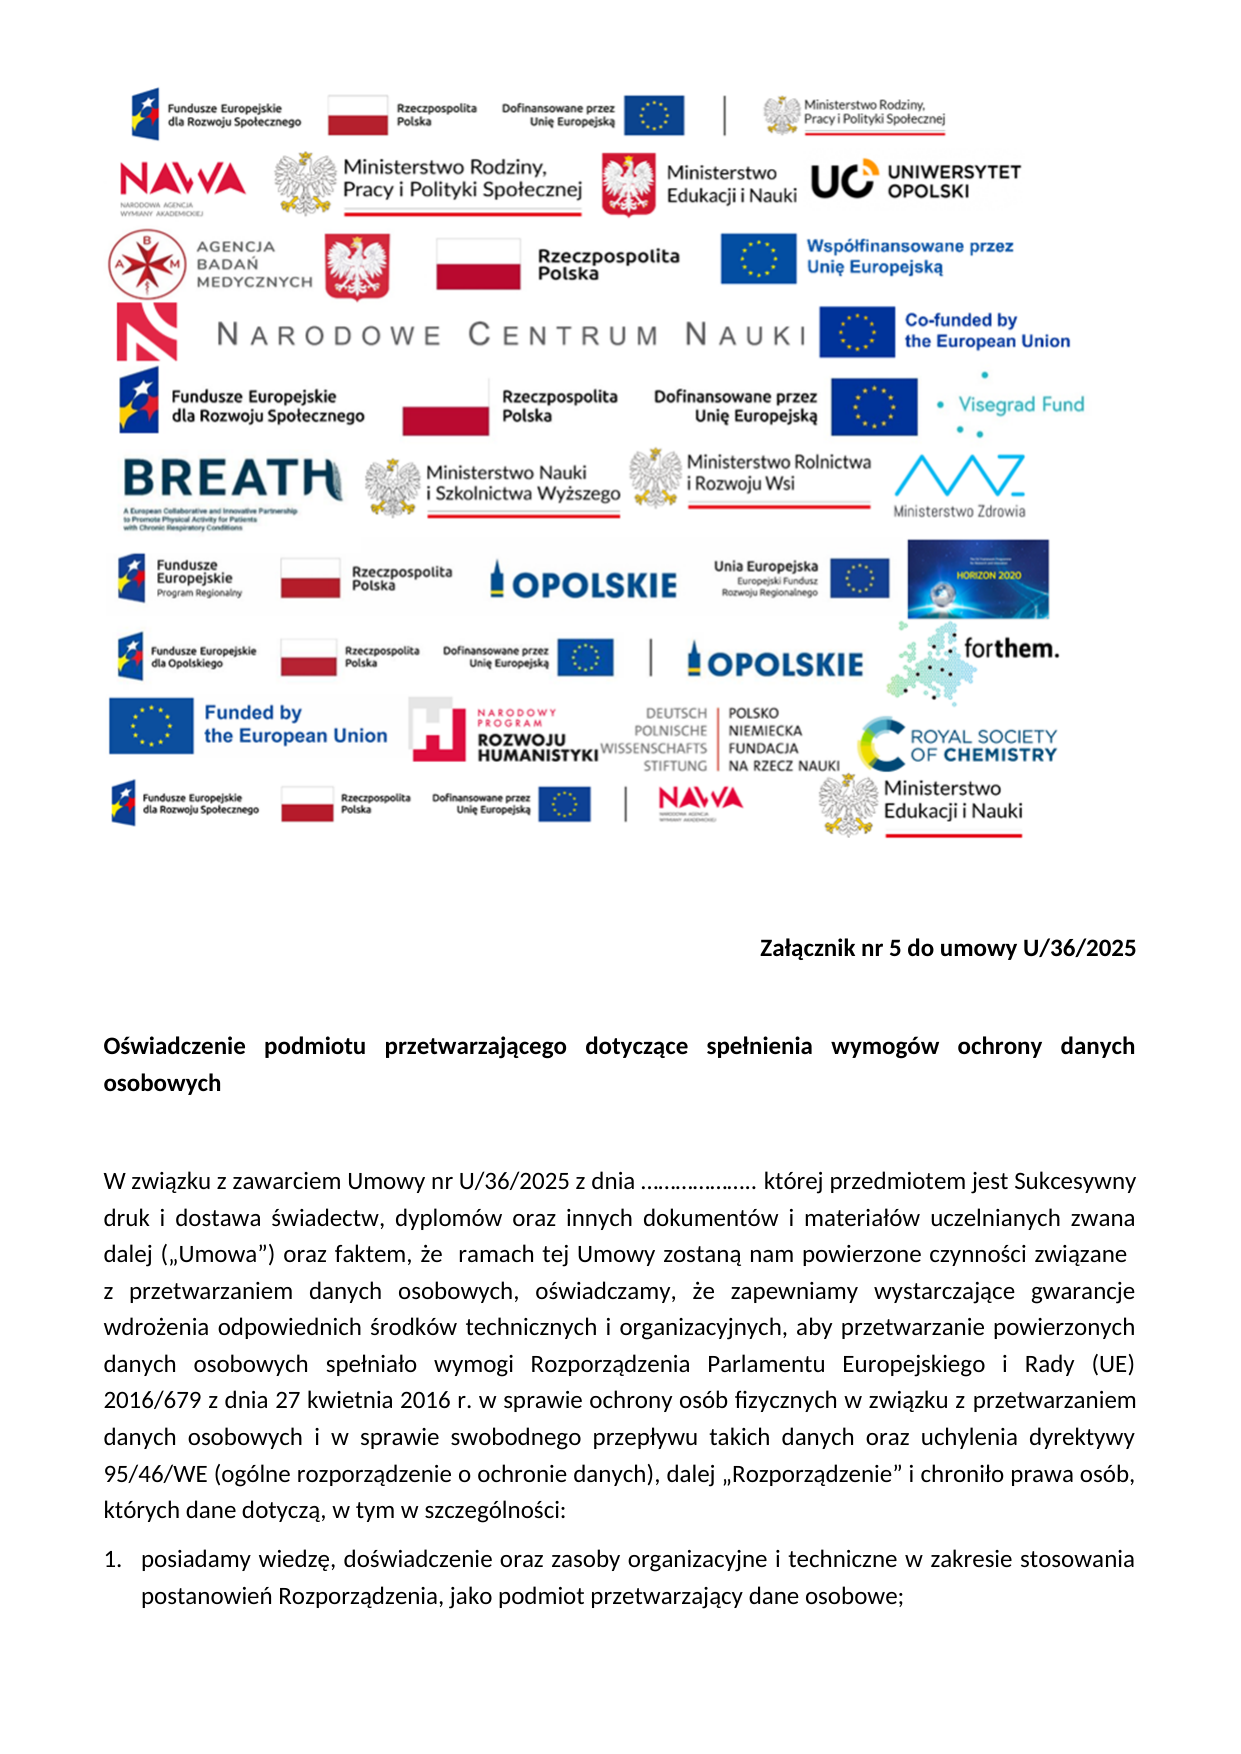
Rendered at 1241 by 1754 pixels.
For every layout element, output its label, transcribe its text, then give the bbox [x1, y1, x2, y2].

text W związku z zawarciem Umowy nr U/36/2025 z dnia ……………….. której przedmiotem jest Sukcesywny druk i dostawa świadectw, dyplomów oraz innych dokumentów i materiałów uczelnianych zwana dalej („Umowa”) oraz faktem, że ramach tej Umowy zostaną nam powierzone czynności związane z przetwarzaniem danych osobowych, oświadczamy, że zapewniamy wystarczające gwarancje wdrożenia odpowiednich środków technicznych i organizacyjnych, aby przetwarzanie powierzonych danych osobowych spełniało wymogi Rozporządzenia Parlamentu Europejskiego i Rady (UE) 2016/679 z dnia 27 kwietnia 2016 r. w sprawie ochrony osób fizycznych w związku z przetwarzaniem danych osobowych i w sprawie swobodnego przepływu takich danych oraz uchylenia dyrektywy 95/46/WE (ogólne rozporządzenie o ochronie danych), dalej „Rozporządzenie” i chroniło prawa osób, których dane dotyczą, w tym w szczególności: [103, 1165, 1137, 1525]
list posiadamy wiedzę, doświadczenie oraz zasoby organizacyjne i techniczne w zakresie stosowania postanowień Rozporządzenia, jako podmiot przetwarzający dane osobowe; [103, 1543, 1137, 1610]
text Załącznik nr 5 do umowy U/36/2025 [103, 932, 1137, 963]
picture [103, 73, 1108, 877]
text Oświadczenie podmiotu przetwarzającego dotyczące spełnienia wymogów ochrony danych osobowych [103, 1031, 1137, 1098]
